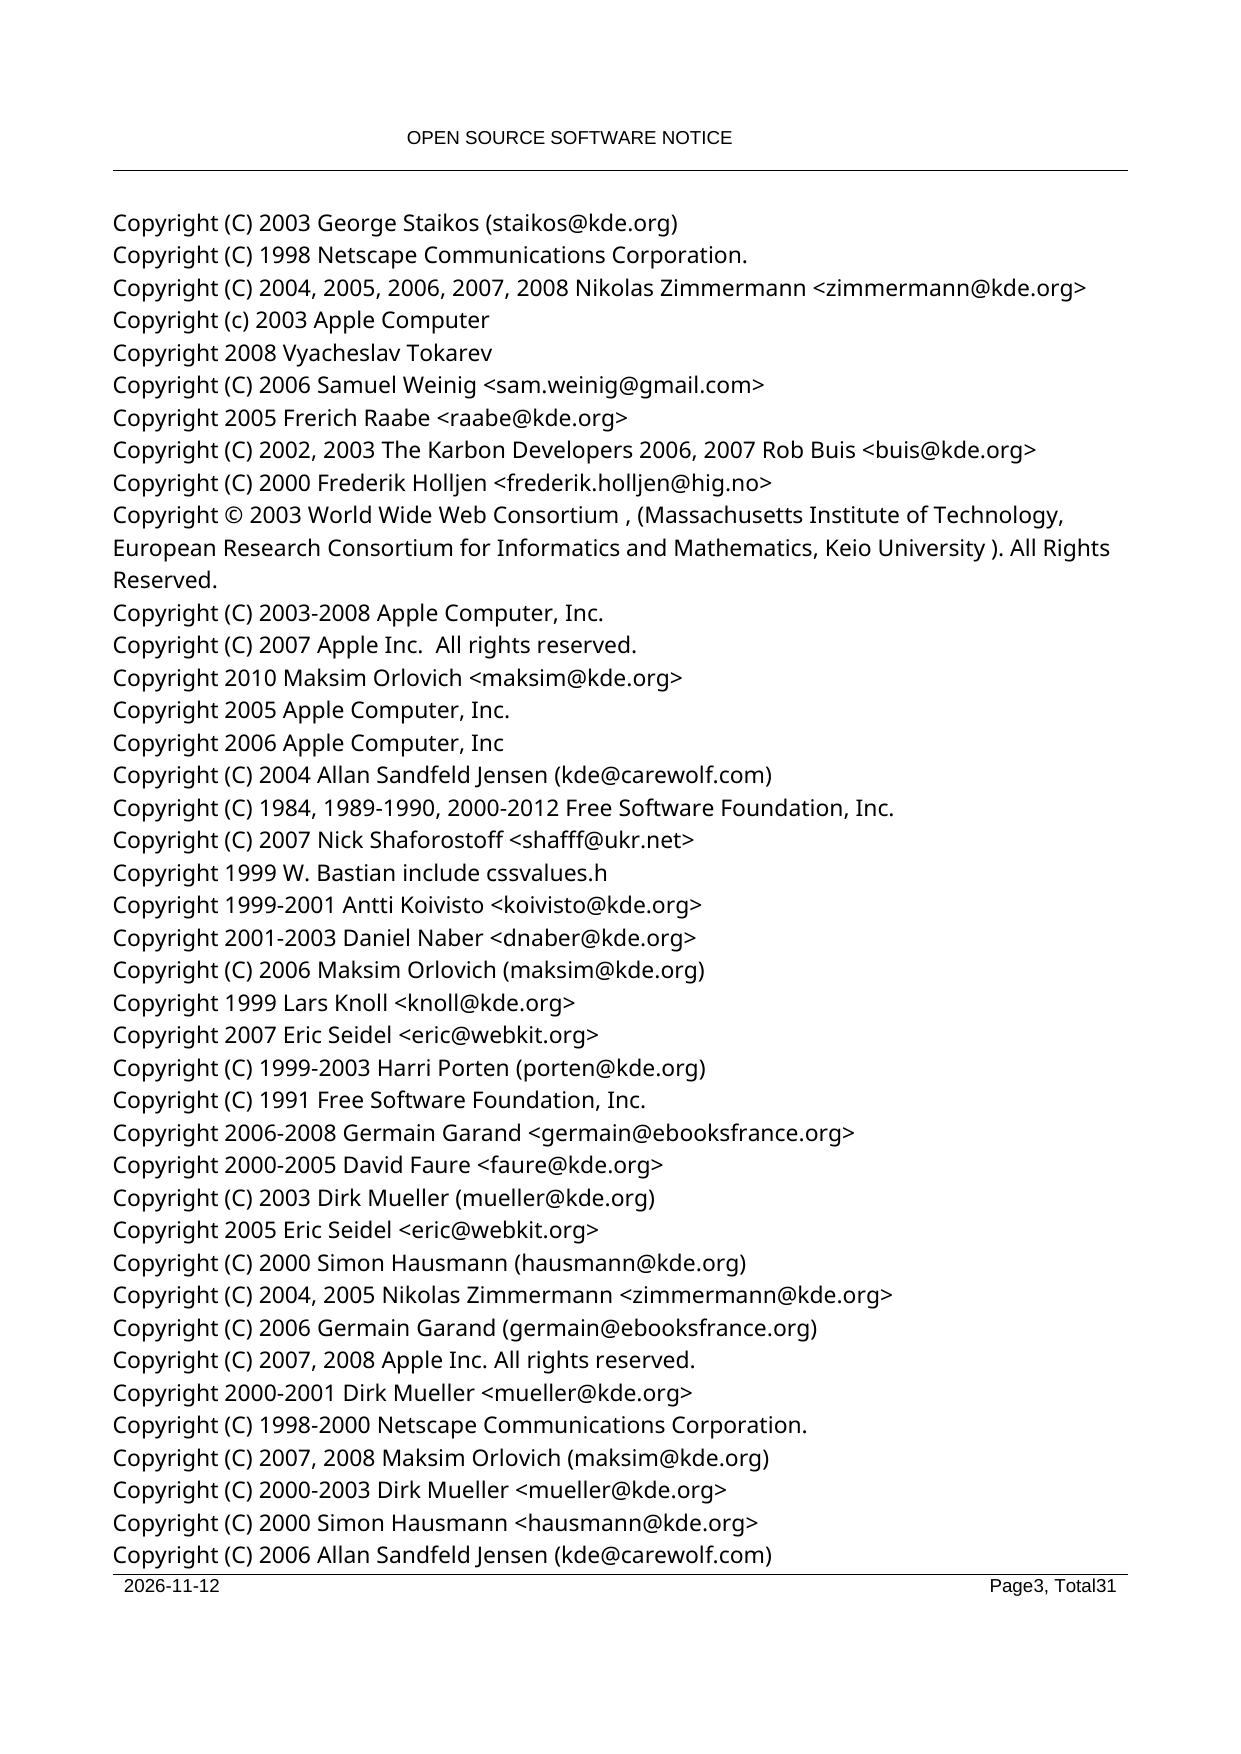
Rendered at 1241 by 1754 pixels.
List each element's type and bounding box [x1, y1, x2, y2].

text [112, 206, 1128, 1571]
